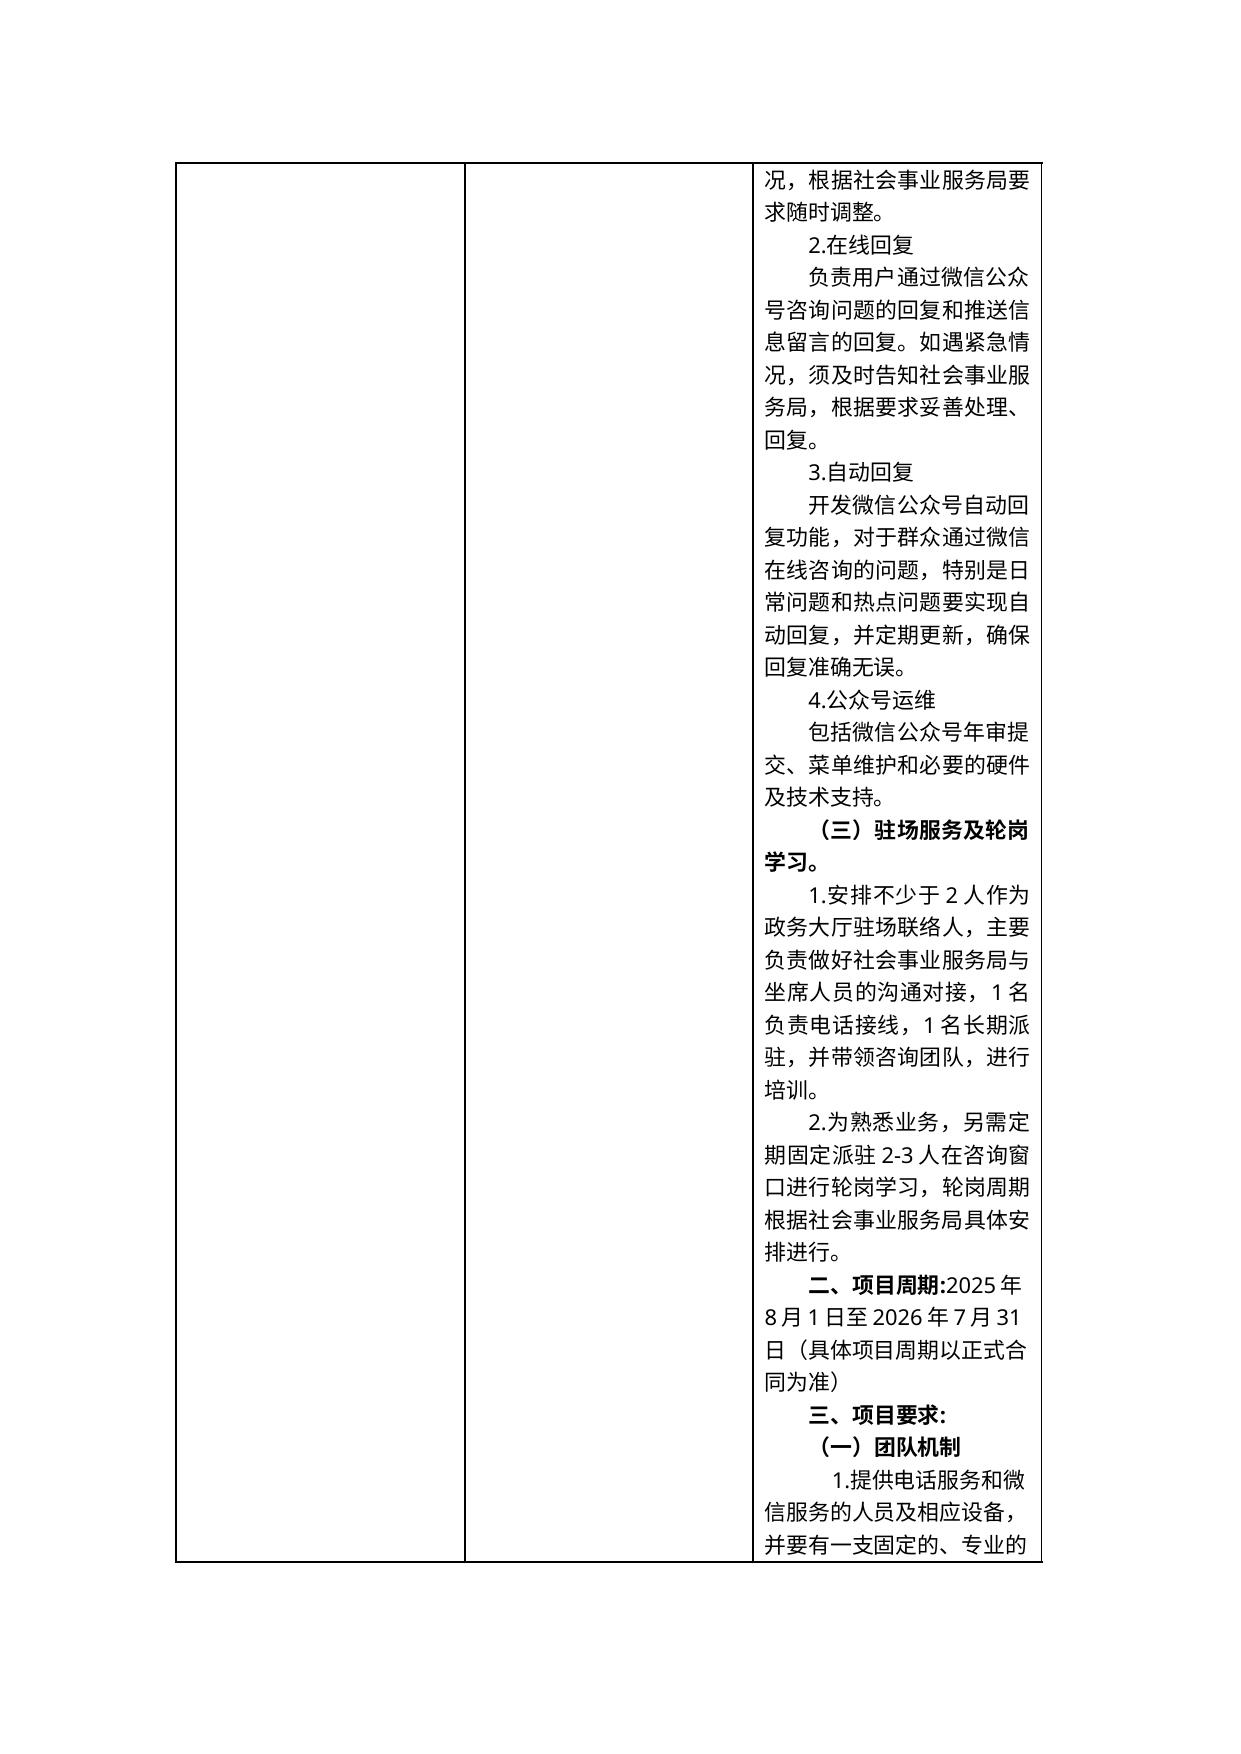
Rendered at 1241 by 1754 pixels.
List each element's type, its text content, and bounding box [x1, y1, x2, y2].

table_cell 1 [177, 164, 464, 1561]
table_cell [754, 164, 1041, 1561]
table_cell [466, 164, 752, 1561]
